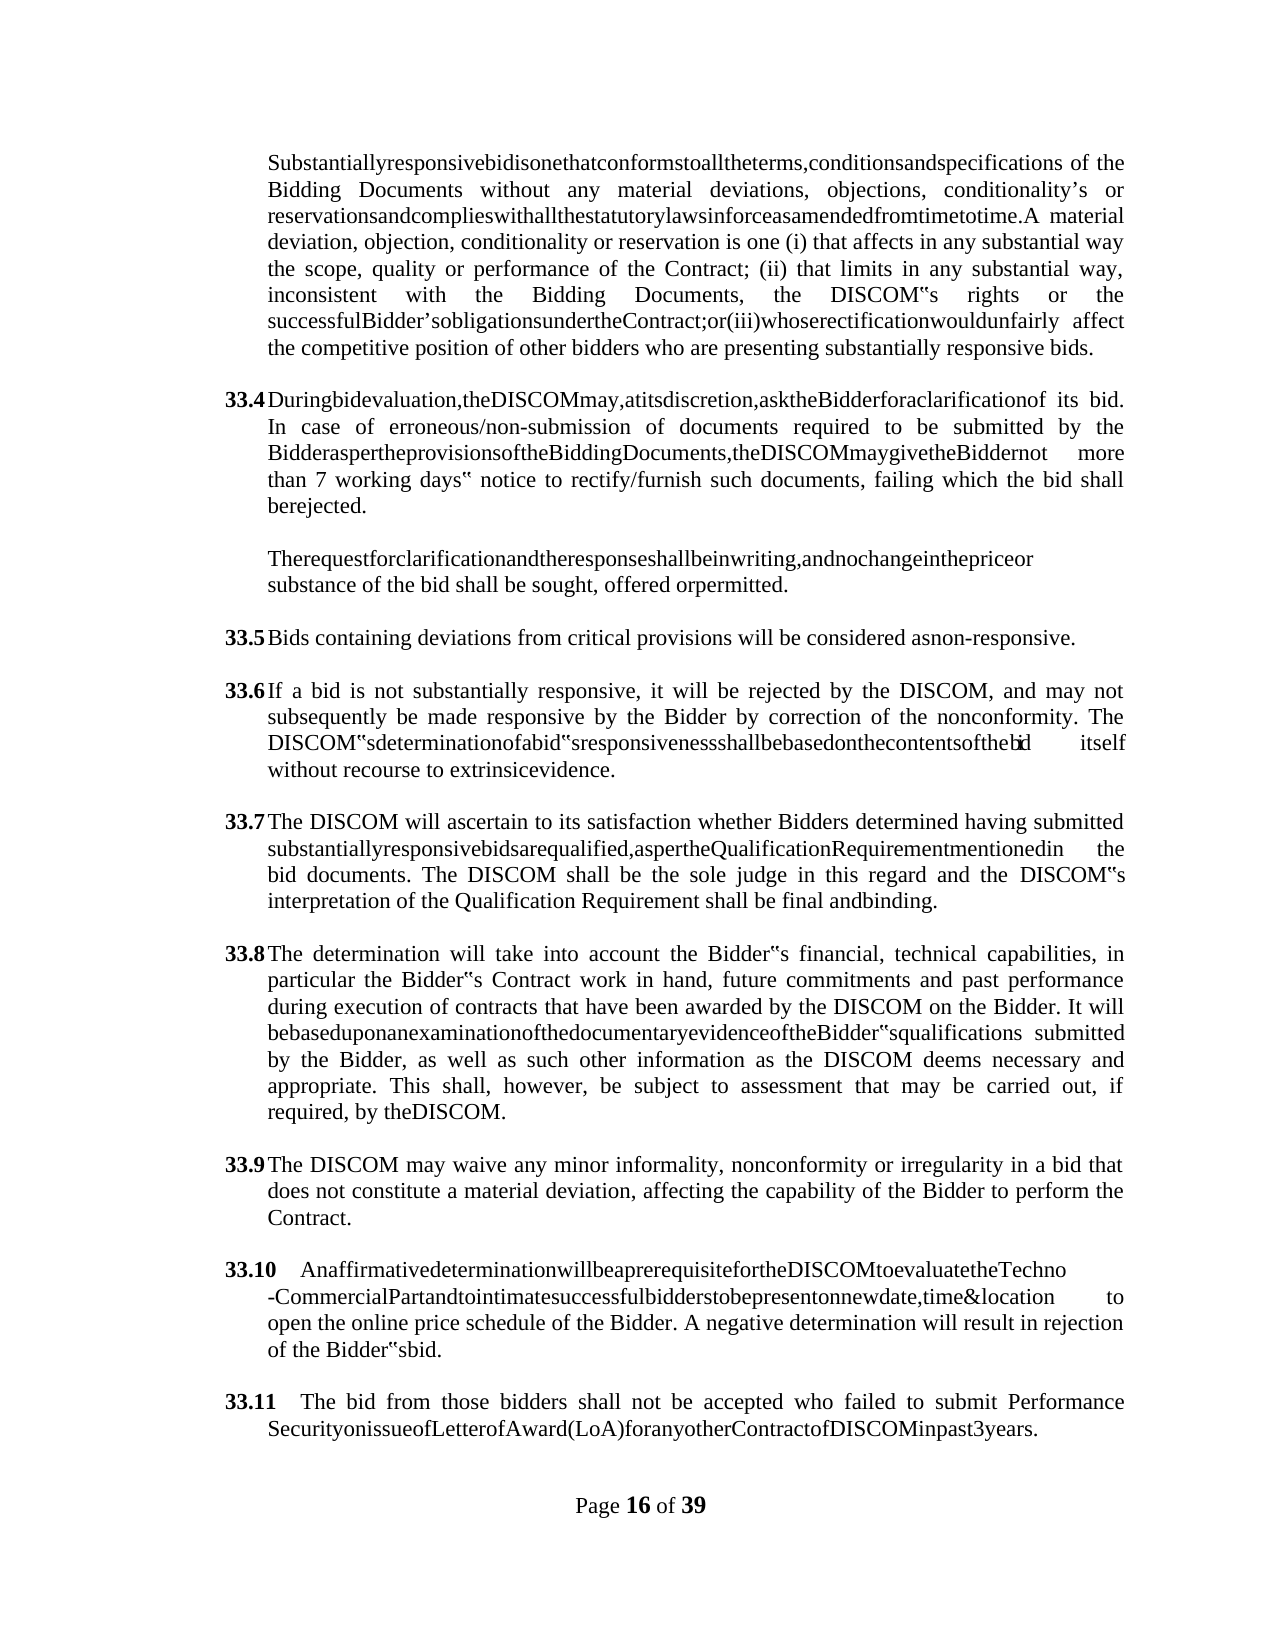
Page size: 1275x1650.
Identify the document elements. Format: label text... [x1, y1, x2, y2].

list Duringbidevaluation,theDISCOMmay,atitsdiscretion,asktheBidderforaclarificationof its bid. In case of erroneous/non-submission of documents required to be submitted by the BidderaspertheprovisionsoftheBiddingDocuments,theDISCOMmaygivetheBiddernot more than 7 working days‟ notice to rectify/furnish such documents, failing which the bid shall berejected. [225, 387, 1125, 518]
list Bids containing deviations from critical provisions will be considered asnon-responsive. [225, 624, 1225, 650]
text Therequestforclarificationandtheresponseshallbeinwriting,andnochangeinthepriceor substance of the bid shall be sought, offered orpermitted. [267, 545, 1125, 598]
text -CommercialPartandtointimatesuccessfulbidderstobepresentonnewdate,time&location to open the online price schedule of the Bidder. A negative determination will result in rejection of the Bidder‟sbid. [267, 1283, 1125, 1362]
list AnaffirmativedeterminationwillbeaprerequisitefortheDISCOMtoevaluatetheTechno [225, 1257, 1225, 1283]
list The DISCOM may waive any minor informality, nonconformity or irregularity in a bid that does not constitute a material deviation, affecting the capability of the Bidder to perform the Contract. [225, 1151, 1125, 1230]
list The determination will take into account the Bidder‟s financial, technical capabilities, in particular the Bidder‟s Contract work in hand, future commitments and past performance during execution of contracts that have been awarded by the DISCOM on the Bidder. It will bebaseduponanexaminationofthedocumentaryevidenceoftheBidder‟squalifications submitted by the Bidder, as well as such other information as the DISCOM deems necessary and appropriate. This shall, however, be subject to assessment that may be carried out, if required, by theDISCOM. [225, 940, 1126, 1125]
list The DISCOM will ascertain to its satisfaction whether Bidders determined having submitted substantiallyresponsivebidsarequalified,aspertheQualificationRequirementmentionedin the bid documents. The DISCOM shall be the sole judge in this regard and the DISCOM‟s interpretation of the Qualification Requirement shall be final andbinding. [225, 808, 1126, 914]
list If a bid is not substantially responsive, it will be rejected by the DISCOM, and may not subsequently be made responsive by the Bidder by correction of the nonconformity. The DISCOM‟sdeterminationofabid‟sresponsivenessshallbebasedonthecontentsofthebid itself without recourse to extrinsicevidence. [225, 677, 1126, 782]
text Substantiallyresponsivebidisonethatconformstoalltheterms,conditionsandspecifications of the Bidding Documents without any material deviations, objections, conditionality’s or reservationsandcomplieswithallthestatutorylawsinforceasamendedfromtimetotime.A material deviation, objection, conditionality or reservation is one (i) that affects in any substantial way the scope, quality or performance of the Contract; (ii) that limits in any substantial way, inconsistent with the Bidding Documents, the DISCOM‟s rights or the successfulBidder’sobligationsundertheContract;or(iii)whoserectificationwouldunfairly affect the competitive position of other bidders who are presenting substantially responsive bids. [267, 149, 1126, 360]
list The bid from those bidders shall not be accepted who failed to submit Performance SecurityonissueofLetterofAward(LoA)foranyotherContractofDISCOMinpast3years. [225, 1388, 1126, 1441]
